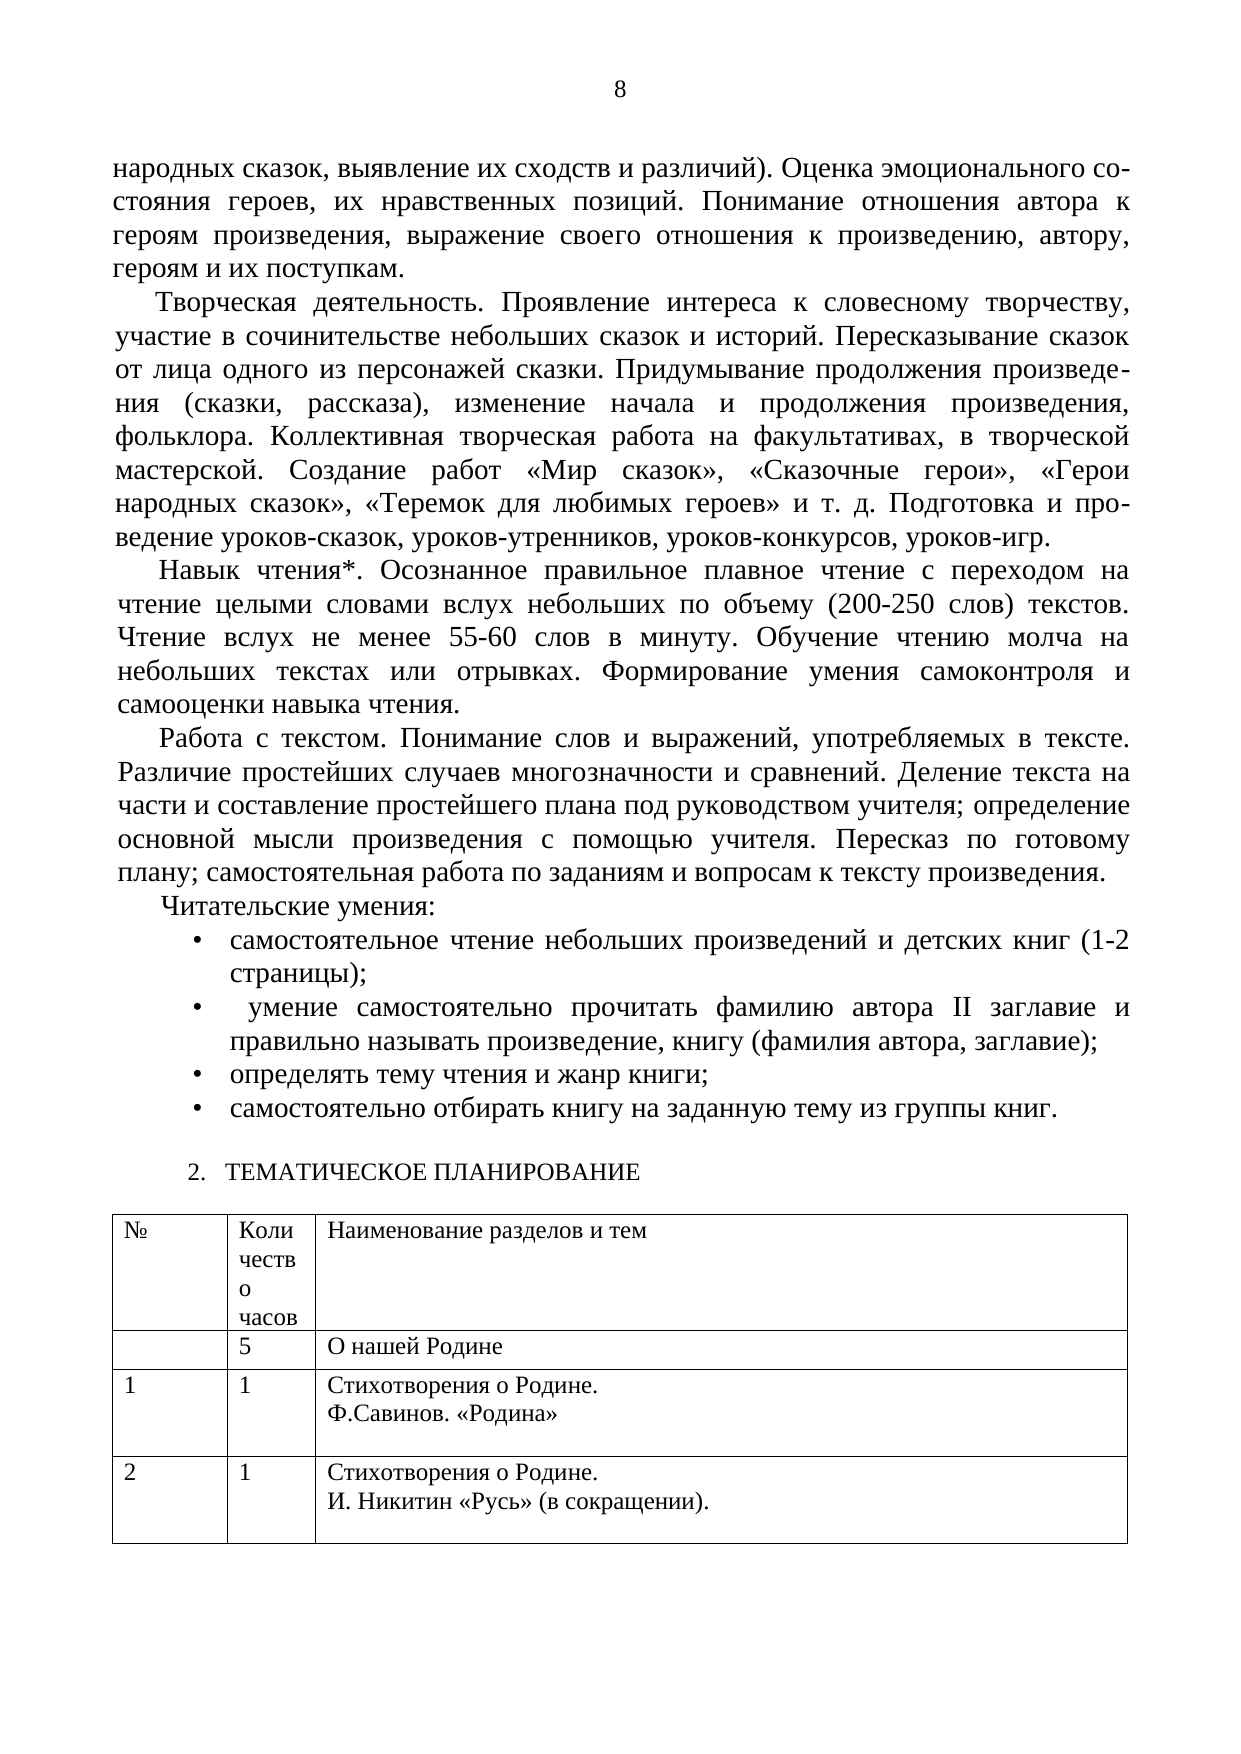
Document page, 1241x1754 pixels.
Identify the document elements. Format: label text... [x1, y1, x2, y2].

table_cell О нашей Родине [316, 1331, 1127, 1369]
table_cell 1 [228, 1457, 315, 1543]
table_header Количество часов [228, 1215, 315, 1330]
list самостоятельно отбирать книгу на заданную тему из группы книг. [192, 1090, 1130, 1123]
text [112, 150, 1130, 284]
table_cell Стихотворения о Родине. И. Никитин «Русь» (в сокращении). [316, 1457, 1127, 1543]
text Навык чтения*. Осознанное правильное плавное чтение с переходом на чтение целыми словами вслух небольших по объему (200-250 слов) текстов. Чтение вслух не менее 55-60 слов в минуту. Обучение чтению молча на небольших текстах или отрывках. Формирование умения самоконтроля и самооценки навыка чтения. [117, 552, 1130, 720]
list умение самостоятельно прочитать фамилию автора II заглавие и правильно называть произведение, книгу (фамилия автора, заглавие); [192, 989, 1130, 1056]
list самостоятельное чтение небольших произведений и детских книг (1-2 страницы); [192, 922, 1130, 989]
text Работа с текстом. Понимание слов и выражений, употребляемых в тексте. Различие простейших случаев многозначности и сравнений. Деление текста на части и составление простейшего плана под руководством учителя; определение основной мысли произведения с помощью учителя. Пересказ по готовому плану; самостоятельная работа по заданиям и вопросам к тексту произведения. [117, 720, 1130, 888]
list ТЕМАТИЧЕСКОЕ ПЛАНИРОВАНИЕ [187, 1157, 1128, 1186]
table_cell [113, 1331, 227, 1369]
table_cell 2 [113, 1457, 227, 1543]
table_cell 5 [228, 1331, 315, 1369]
text Читательские умения: [161, 888, 1130, 921]
table_cell 1 [113, 1370, 227, 1456]
table_cell Стихотворения о Родине. Ф.Савинов. «Родина» [316, 1370, 1127, 1456]
table_cell 1 [228, 1370, 315, 1456]
list определять тему чтения и жанр книги; [192, 1056, 1130, 1090]
text Творческая деятельность. Проявление интереса к словесному творчеству, участие в сочинительстве небольших сказок и историй. Пересказывание сказок от лица одного из персонажей сказки. Придумывание продолжения произведения (сказки, рассказа), изменение начала и продолжения произведения, фольклора. Коллективная творческая работа на факультативах, в творческой мастерской. Создание работ «Мир сказок», «Сказочные герои», «Герои народных сказок», «Теремок для любимых героев» и т. д. Подготовка и проведение уроков-сказок, уроков-утренников, уроков-конкурсов, уроков-игр. [115, 284, 1130, 552]
table_header Наименование разделов и тем [316, 1215, 1127, 1330]
table_header № [113, 1215, 227, 1330]
